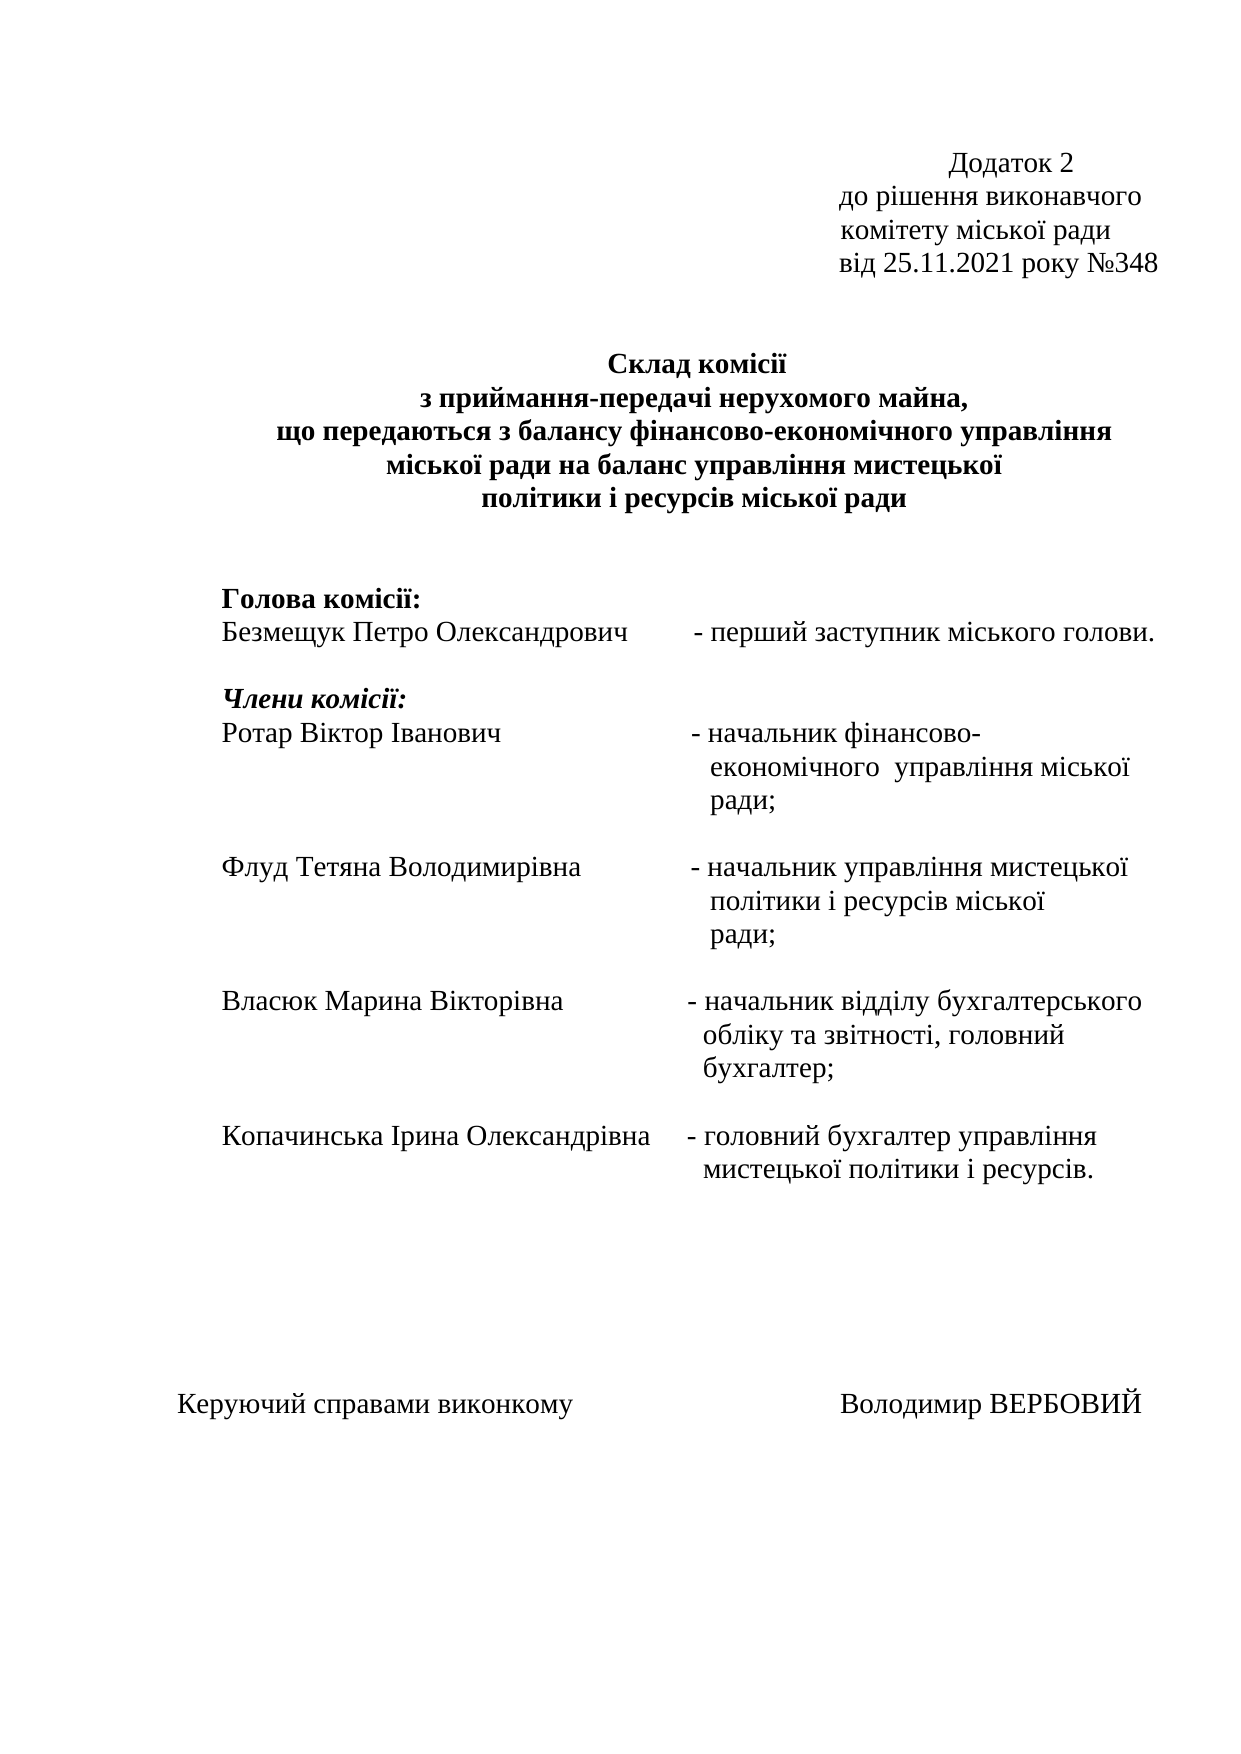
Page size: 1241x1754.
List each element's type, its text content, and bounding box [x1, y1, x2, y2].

text політики і ресурсів міської [148, 883, 1167, 916]
text до рішення виконавчого [148, 178, 1167, 212]
text ради; [221, 782, 1167, 816]
text від 25.11.2021 року №348 [148, 246, 1167, 279]
text Керуючий справами виконкому Володимир ВЕРБОВИЙ [148, 1386, 1167, 1419]
text Власюк Марина Вікторівна - начальник відділу бухгалтерського [148, 983, 1167, 1017]
text Копачинська Ірина Олександрівна - головний бухгалтер управління [148, 1118, 1167, 1151]
text обліку та звітності, головний [148, 1017, 1167, 1051]
text ради; [148, 916, 1167, 950]
text Ротар Віктор Іванович - начальник фінансово- [221, 715, 1167, 749]
text політики і ресурсів міської ради [148, 480, 1167, 514]
text що передаються з балансу фінансово-економічного управління [148, 413, 1167, 447]
text комітету міської ради [148, 212, 1167, 246]
text Склад комісії [148, 346, 1167, 380]
text Додаток 2 [590, 145, 1167, 178]
text мистецької політики і ресурсів. [148, 1151, 1167, 1185]
text Безмещук Петро Олександрович - перший заступник міського голови. [148, 614, 1167, 648]
text Флуд Тетяна Володимирівна - начальник управління мистецької [148, 849, 1167, 883]
text з приймання-передачі нерухомого майна, [148, 380, 1167, 413]
text Члени комісії: [148, 682, 1167, 715]
text Голова комісії: [148, 581, 1167, 614]
text міської ради на баланс управління мистецької [148, 447, 1167, 480]
text бухгалтер; [148, 1051, 1167, 1084]
text економічного управління міської [221, 749, 1167, 782]
